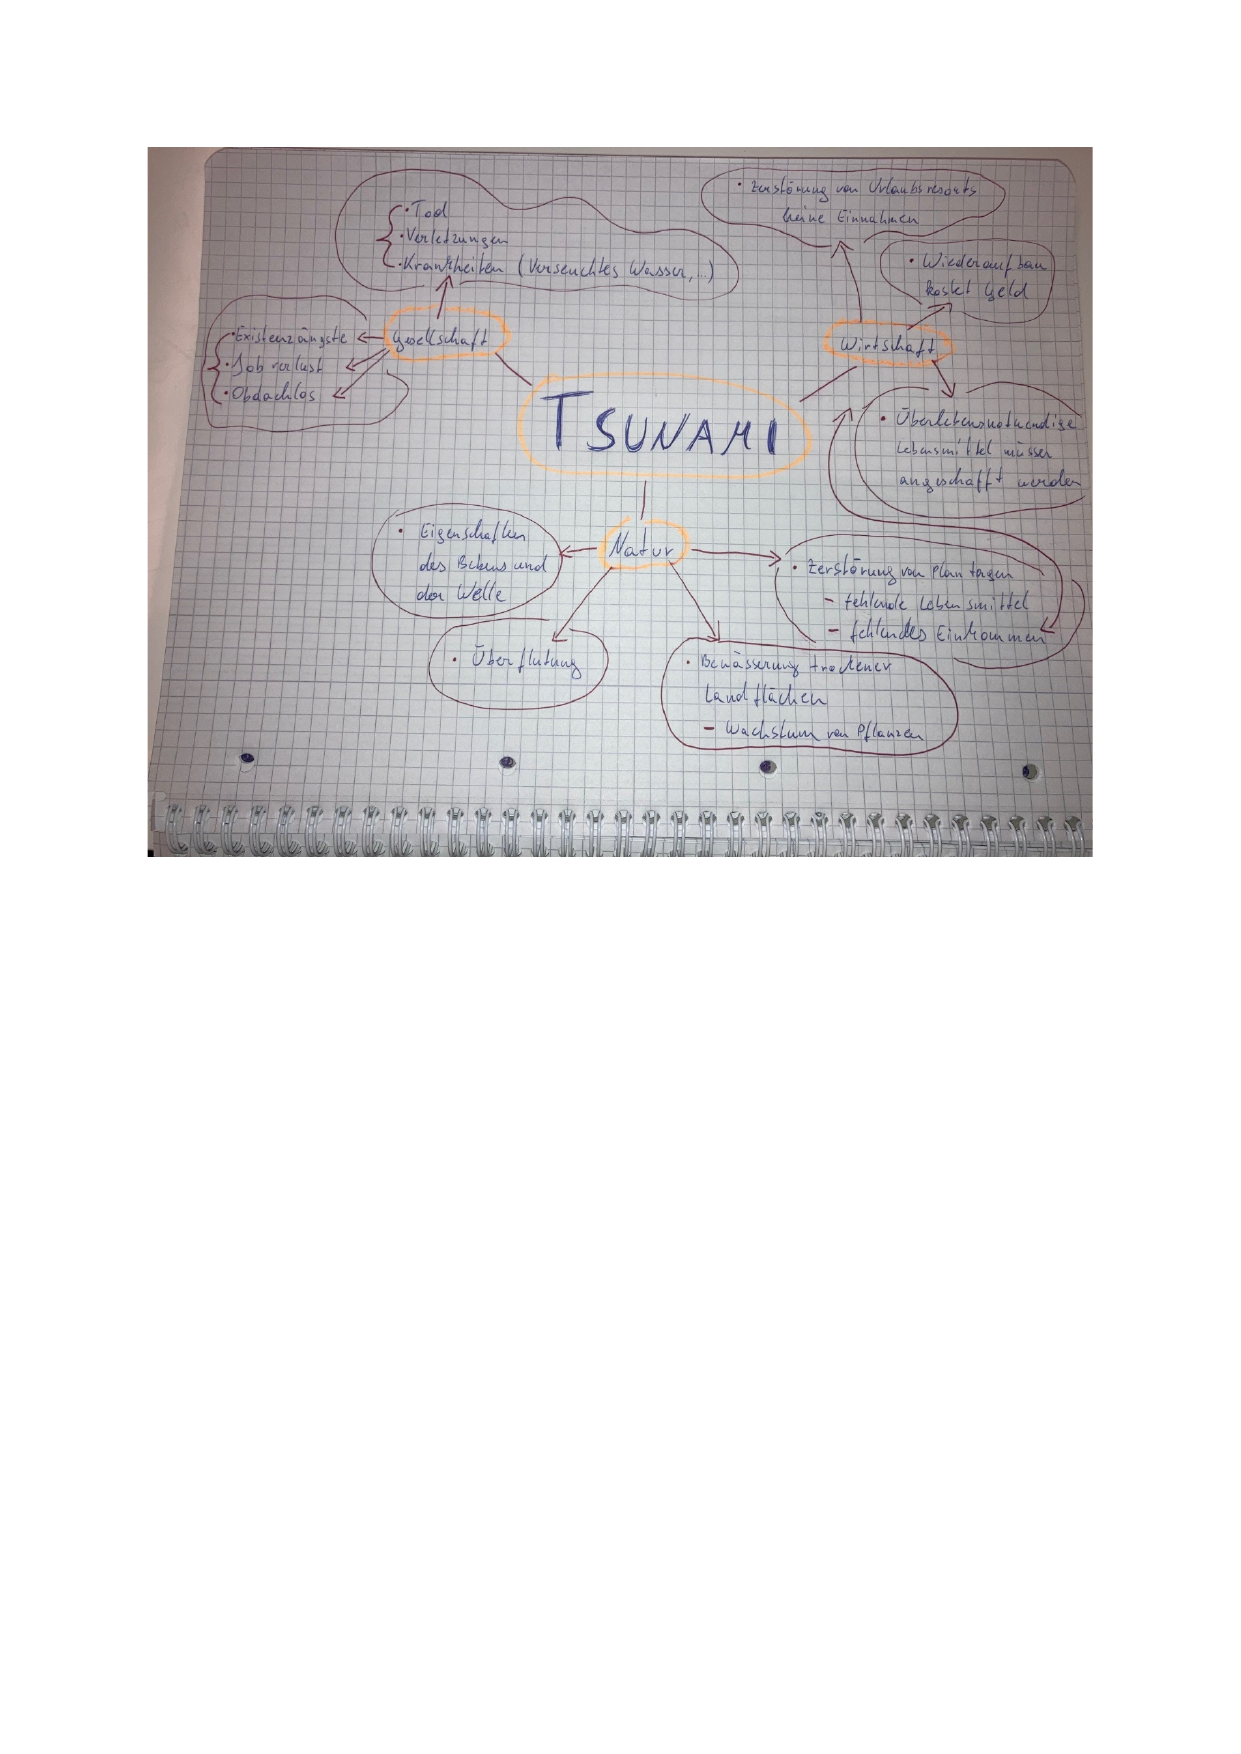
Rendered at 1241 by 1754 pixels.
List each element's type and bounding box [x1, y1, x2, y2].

picture [147, 147, 1093, 857]
